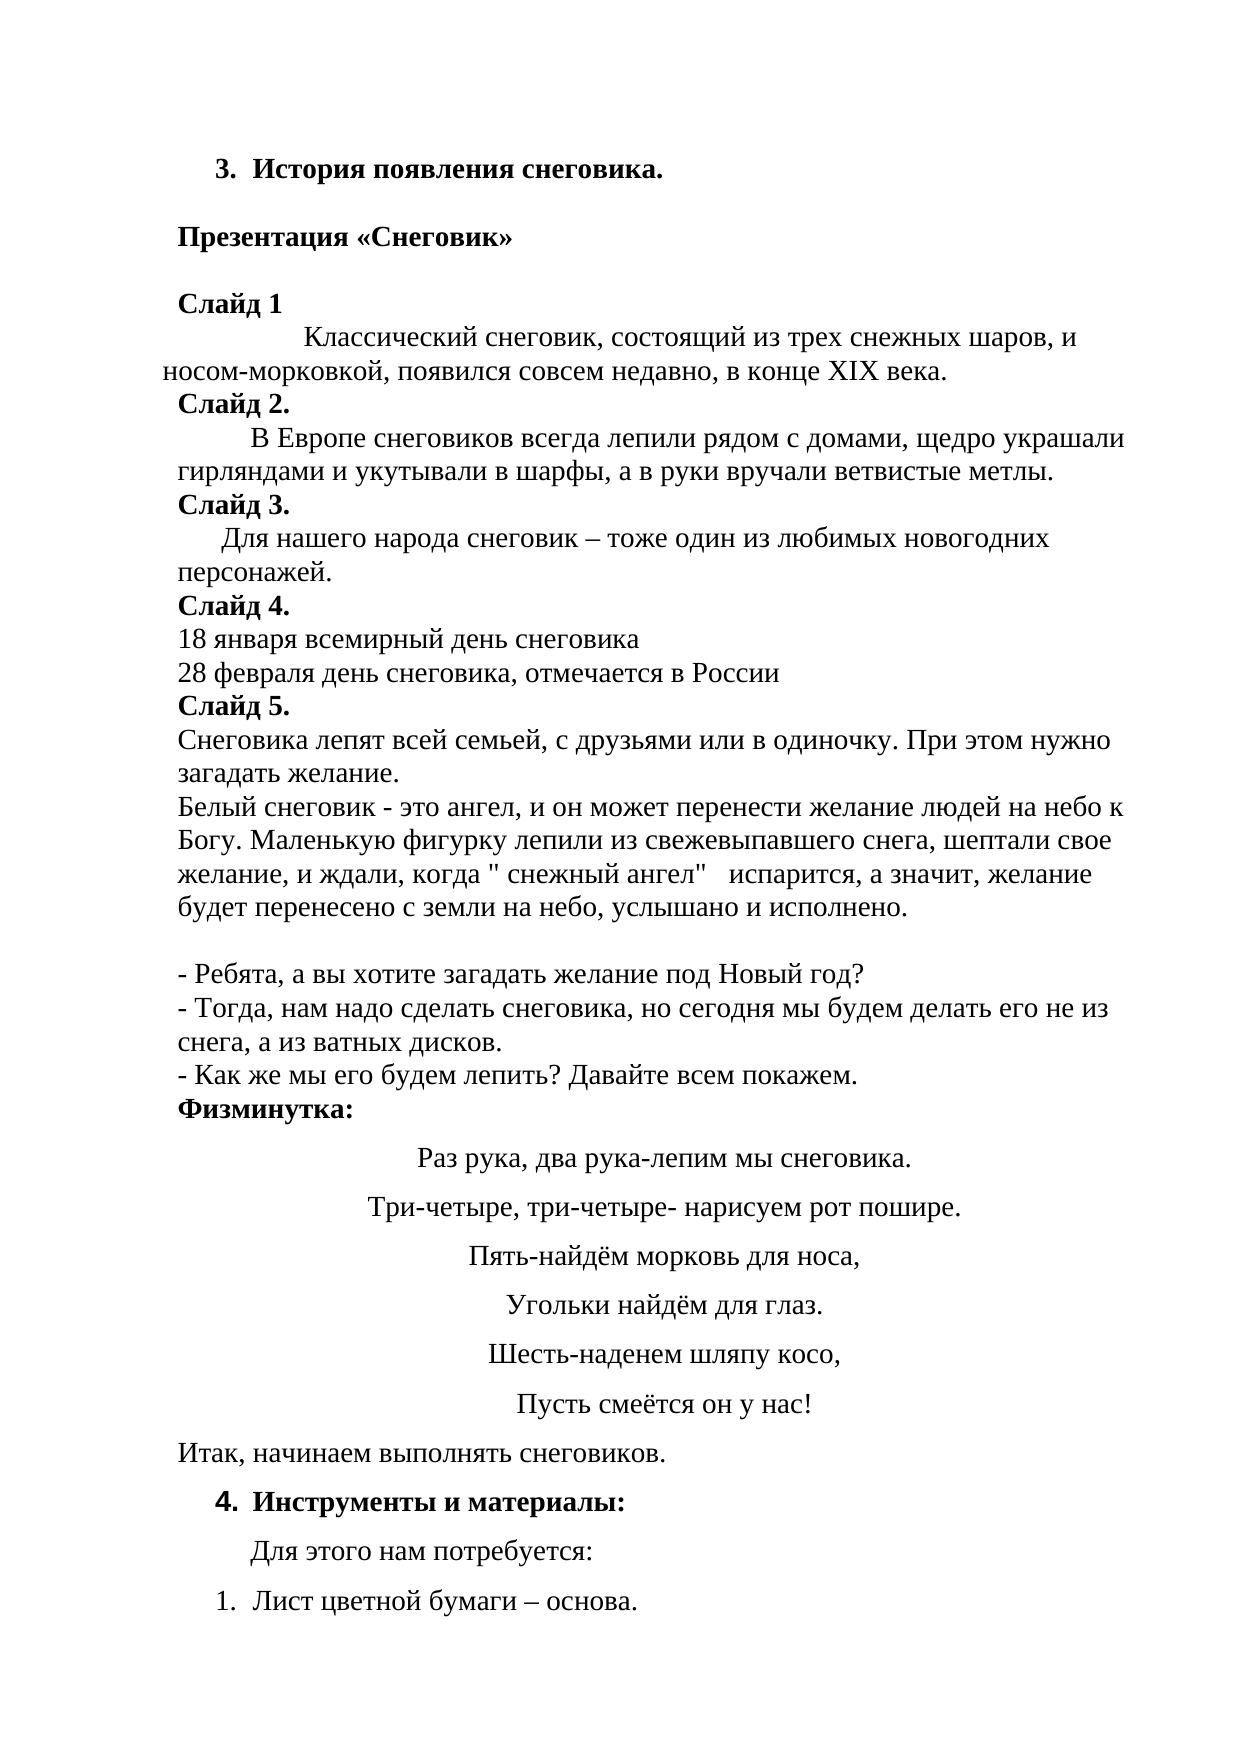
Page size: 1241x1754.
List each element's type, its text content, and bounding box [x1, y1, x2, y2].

text Шесть-наденем шляпу косо, [177, 1337, 1152, 1370]
text Итак, начинаем выполнять снеговиков. [177, 1435, 1152, 1468]
text Раз рука, два рука-лепим мы снеговика. [177, 1140, 1152, 1173]
text Слайд 5. [177, 688, 1152, 722]
text - Как же мы его будем лепить? Давайте всем покажем. [177, 1057, 1152, 1091]
text Пусть смеётся он у нас! [177, 1386, 1152, 1419]
text Презентация «Снеговик» [177, 219, 1152, 252]
text - Тогда, нам надо сделать снеговика, но сегодня мы будем делать его не из снега, а из ватных дисков. [177, 990, 1152, 1057]
text 18 января всемирный день снеговика [177, 621, 1152, 655]
text - Ребята, а вы хотите загадать желание под Новый год? [177, 957, 1152, 990]
text Снеговика лепят всей семьей, с друзьями или в одиночку. При этом нужно загадать желание. [177, 722, 1152, 789]
text Пять-найдём морковь для носа, [177, 1238, 1152, 1272]
list История появления снеговика. [215, 152, 1152, 185]
text Слайд 1 [177, 286, 1152, 319]
text Физминутка: [177, 1091, 1152, 1124]
text Слайд 3. [177, 487, 1152, 521]
text Для нашего народа снеговик – тоже один из любимых новогодних персонажей. [177, 521, 1152, 588]
text Для этого нам потребуется: [177, 1533, 1152, 1567]
text Угольки найдём для глаз. [177, 1287, 1152, 1321]
text Слайд 4. [177, 588, 1152, 621]
list Лист цветной бумаги – основа. [215, 1583, 1152, 1616]
text В Европе снеговиков всегда лепили рядом с домами, щедро украшали гирляндами и укутывали в шарфы, а в руки вручали ветвистые метлы. [177, 420, 1152, 487]
text 28 февраля день снеговика, отмечается в России [177, 655, 1152, 688]
text Три-четыре, три-четыре- нарисуем рот пошире. [177, 1189, 1152, 1223]
list Инструменты и материалы: [215, 1484, 1152, 1518]
text Слайд 2. [177, 386, 1152, 420]
text Классический снеговик, состоящий из трех снежных шаров, и носом-морковкой, появился совсем недавно, в конце XIX века. [162, 319, 1152, 386]
text Белый снеговик - это ангел, и он может перенести желание людей на небо к Богу. Маленькую фигурку лепили из свежевыпавшего снега, шептали свое желание, и ждали, когда " снежный ангел" испарится, а значит, желание будет перенесено с земли на небо, услышано и исполнено. [177, 789, 1152, 923]
